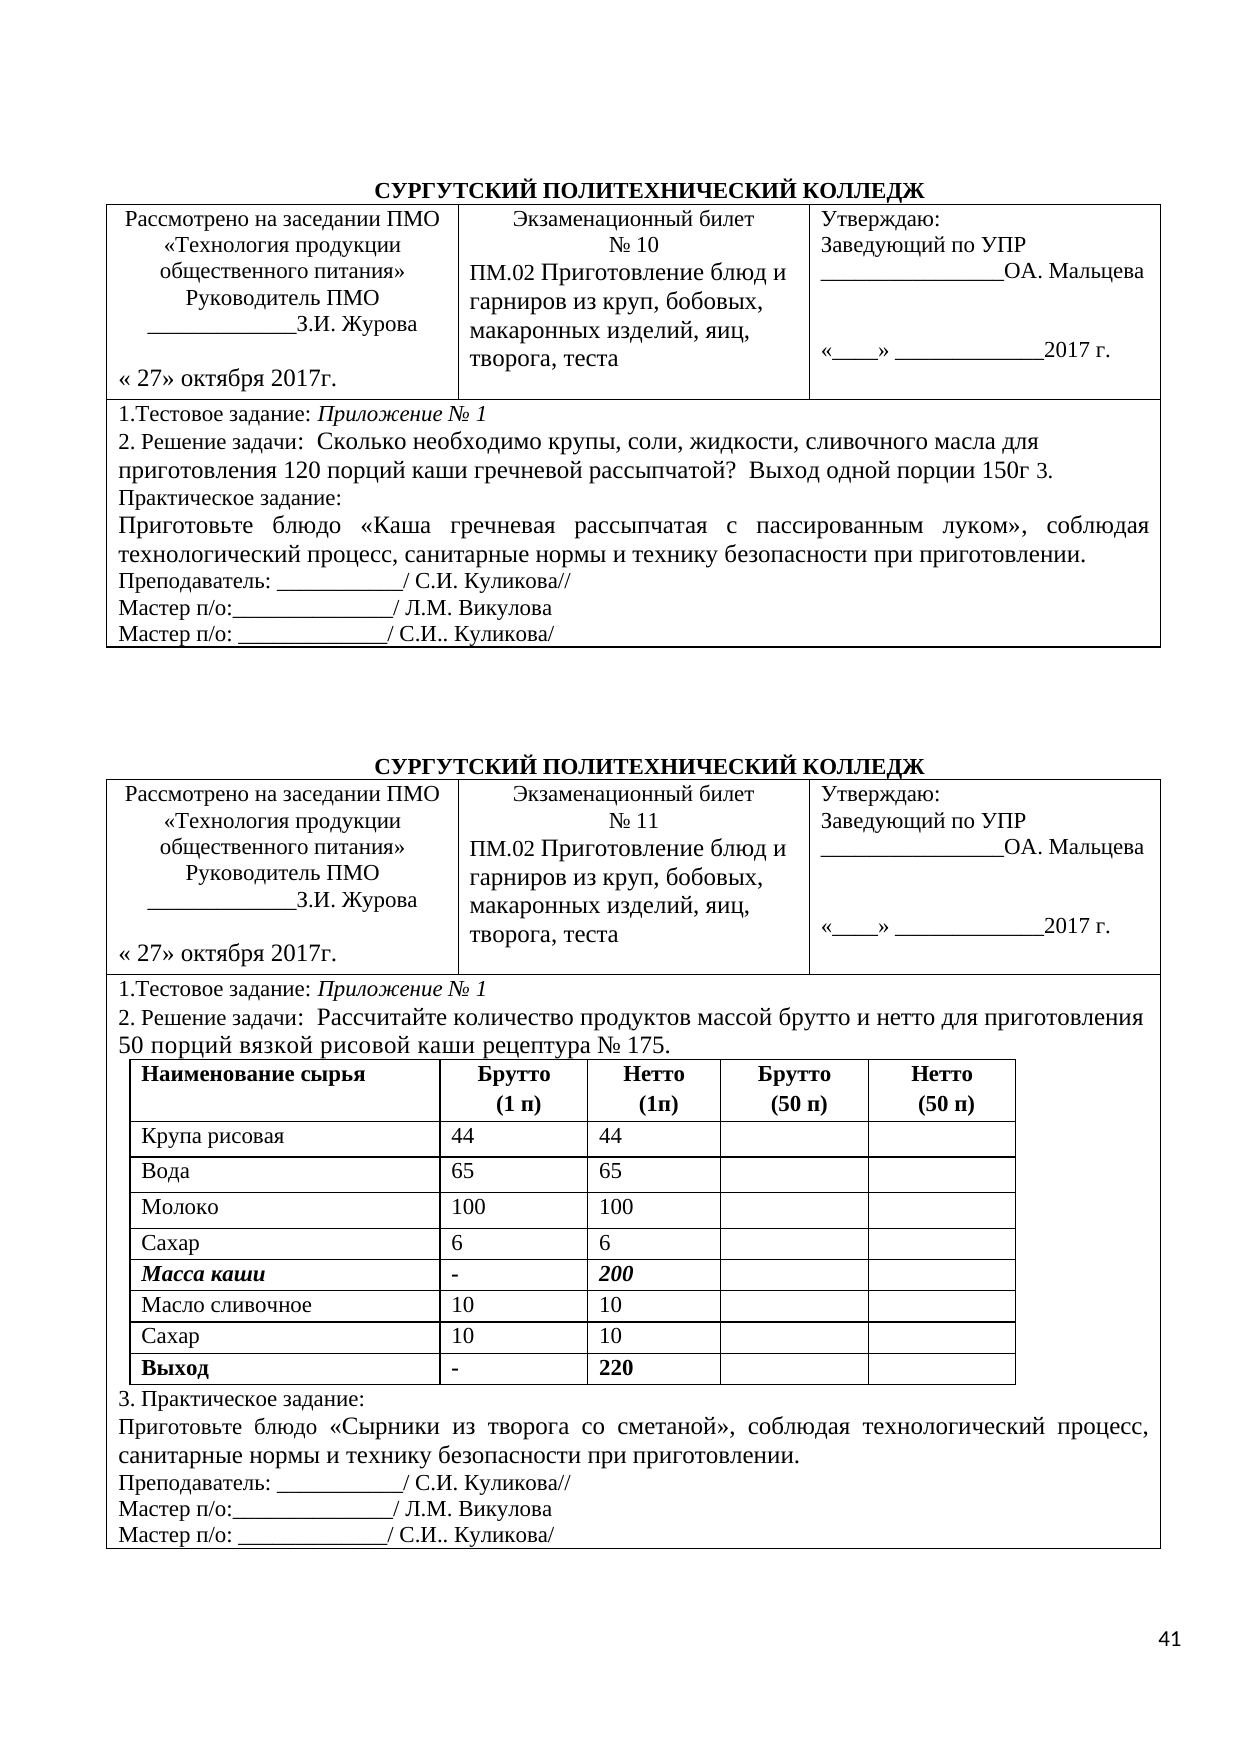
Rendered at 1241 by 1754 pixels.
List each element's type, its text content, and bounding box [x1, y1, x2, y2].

table_header Экзаменационный билет № 10 ПМ.02 Приготовление блюд и гарниров из круп, бобовых, макаронных изделий, яиц, творога, теста [459, 205, 809, 399]
table_cell 1.Тестовое задание: Приложение № 1 2. Решение задачи: Сколько необходимо крупы, соли, жидкости, сливочного масла для приготовления 120 порций каши гречневой рассыпчатой? Выход одной порции 150г 3. Практическое задание: Приготовьте блюдо «Каша гречневая рассыпчатая с пассированным луком», соблюдая технологический процесс, санитарные нормы и технику безопасности при приготовлении. Преподаватель: ___________/ С.И. Куликова// Мастер п/о:______________/ Л.М. Викулова Мастер п/о: _____________/ С.И.. Куликова/ [107, 400, 1160, 646]
table_header Экзаменационный билет № 11 ПМ.02 Приготовление блюд и гарниров из круп, бобовых, макаронных изделий, яиц, творога, теста [459, 780, 809, 974]
text СУРГУТСКИЙ ПОЛИТЕХНИЧЕСКИЙ КОЛЛЕДЖ [118, 753, 1181, 779]
text СУРГУТСКИЙ ПОЛИТЕХНИЧЕСКИЙ КОЛЛЕДЖ [118, 177, 1181, 203]
table_header Утверждаю: Заведующий по УПР ________________ОА. Мальцева «____» _____________2017 г. [810, 780, 1160, 974]
table_header Рассмотрено на заседании ПМО «Технология продукции общественного питания» Руководитель ПМО _____________З.И. Журова « 27» октября 2017г. [107, 780, 458, 974]
table_cell 1.Тестовое задание: Приложение № 1 2. Решение задачи: Рассчитайте количество продуктов массой брутто и нетто для приготовления 50 порций вязкой рисовой каши рецептура № 175. 3. Практическое задание: Приготовьте блюдо «Сырники из творога со сметаной», соблюдая технологический процесс, санитарные нормы и технику безопасности при приготовлении. Преподаватель: ___________/ С.И. Куликова// Мастер п/о:______________/ Л.М. Викулова Мастер п/о: _____________/ С.И.. Куликова/ [107, 975, 1160, 1548]
table_header Рассмотрено на заседании ПМО «Технология продукции общественного питания» Руководитель ПМО _____________З.И. Журова « 27» октября 2017г. [107, 205, 458, 399]
table_header Утверждаю: Заведующий по УПР ________________ОА. Мальцева «____» _____________2017 г. [810, 205, 1160, 399]
